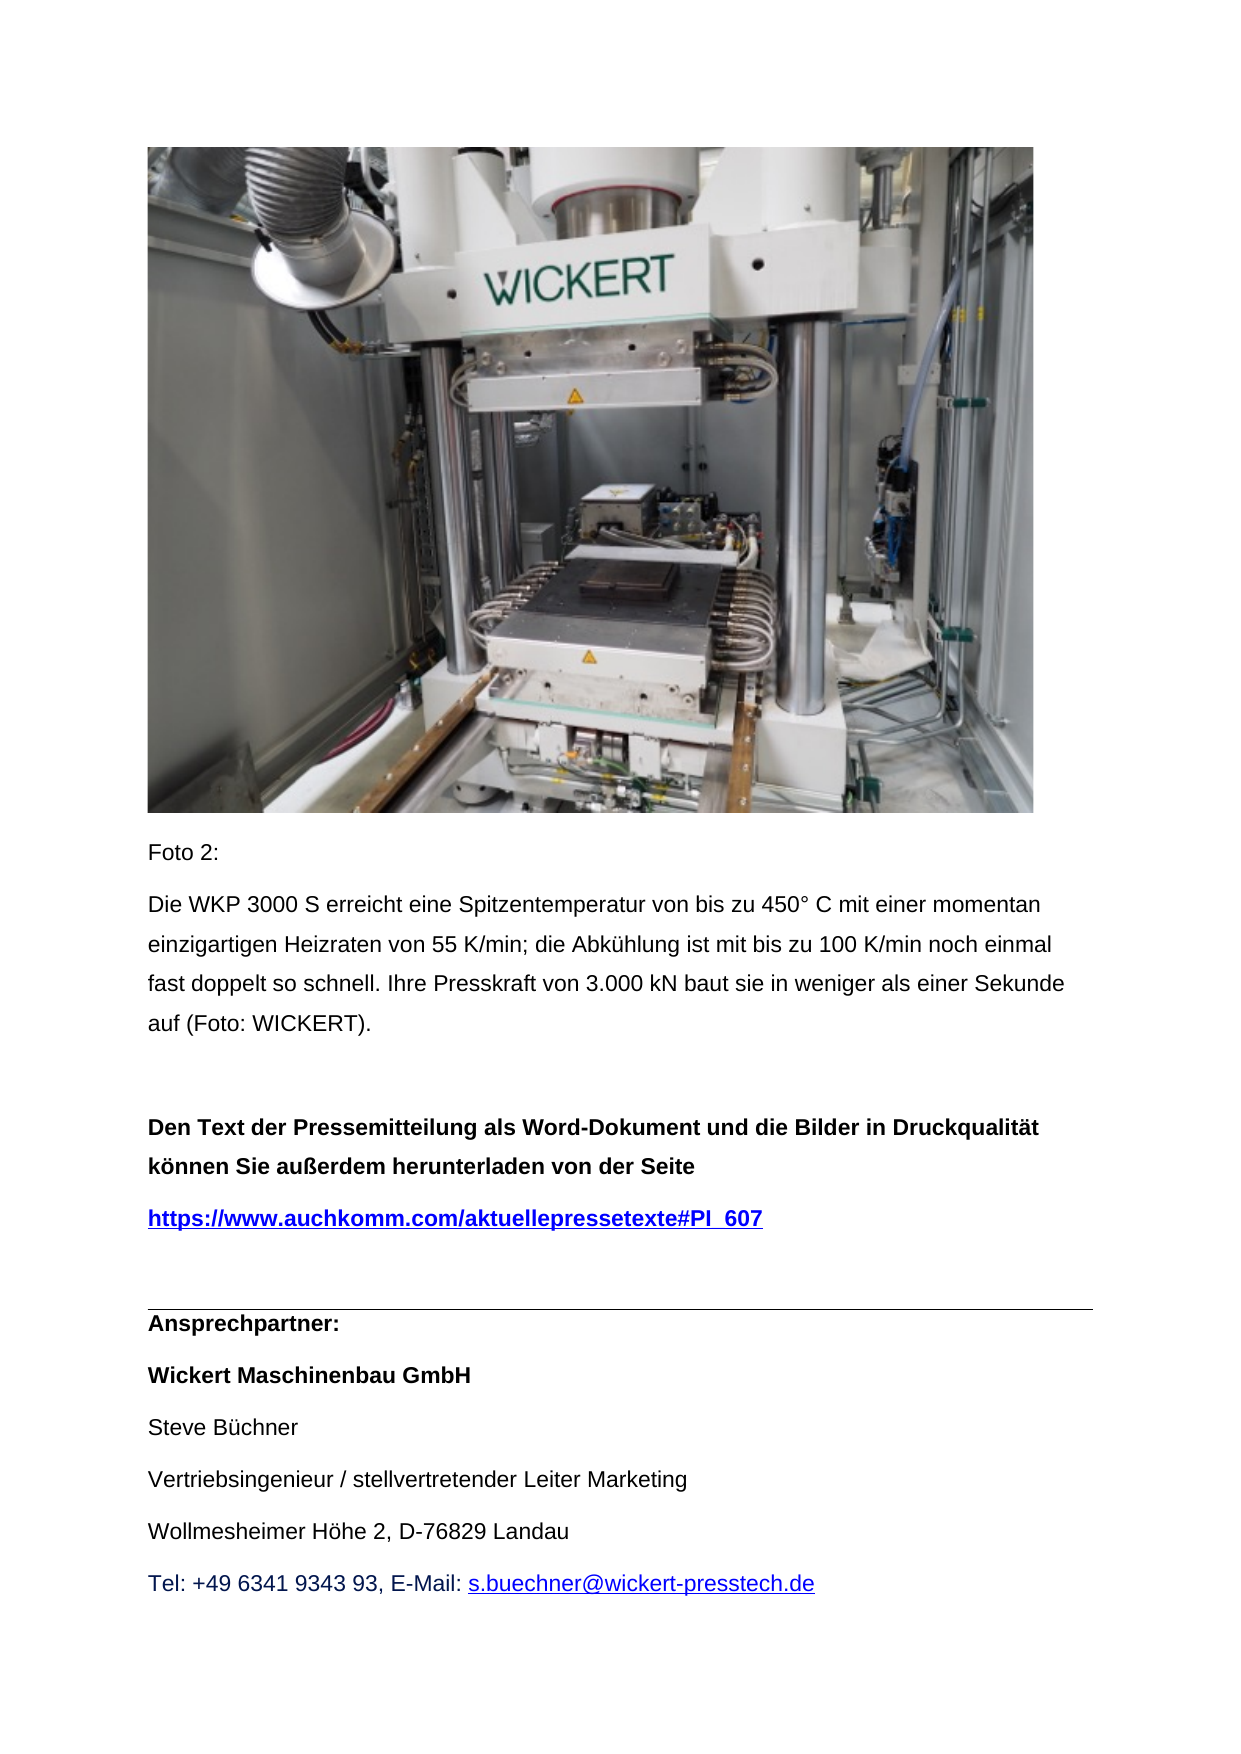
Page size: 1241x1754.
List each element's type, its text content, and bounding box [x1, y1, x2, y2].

text Foto 2: [148, 839, 1093, 865]
text Vertriebsingenieur / stellvertretender Leiter Marketing [148, 1466, 1093, 1492]
text Ansprechpartner: [148, 1310, 1093, 1336]
text Den Text der Pressemitteilung als Word-Dokument und die Bilder in Druckqualität können Sie außerdem herunterladen von der Seite [148, 1113, 1093, 1179]
text Die WKP 3000 S erreicht eine Spitzentemperatur von bis zu 450° C mit einer momentan einzigartigen Heizraten von 55 K/min; die Abkühlung ist mit bis zu 100 K/min noch einmal fast doppelt so schnell. Ihre Presskraft von 3.000 kN baut sie in weniger als einer Sekunde auf (Foto: WICKERT). [148, 891, 1093, 1036]
text Tel: +49 6341 9343 93, E-Mail: s.buechner@wickert-presstech.de [148, 1570, 1093, 1596]
text https://www.auchkomm.com/aktuellepressetexte#PI_607 [148, 1205, 1093, 1231]
text Wollmesheimer Höhe 2, D-76829 Landau [148, 1518, 1093, 1544]
text Steve Büchner [148, 1414, 1093, 1440]
text Wickert Maschinenbau GmbH [148, 1362, 1093, 1388]
picture [147, 147, 1034, 813]
